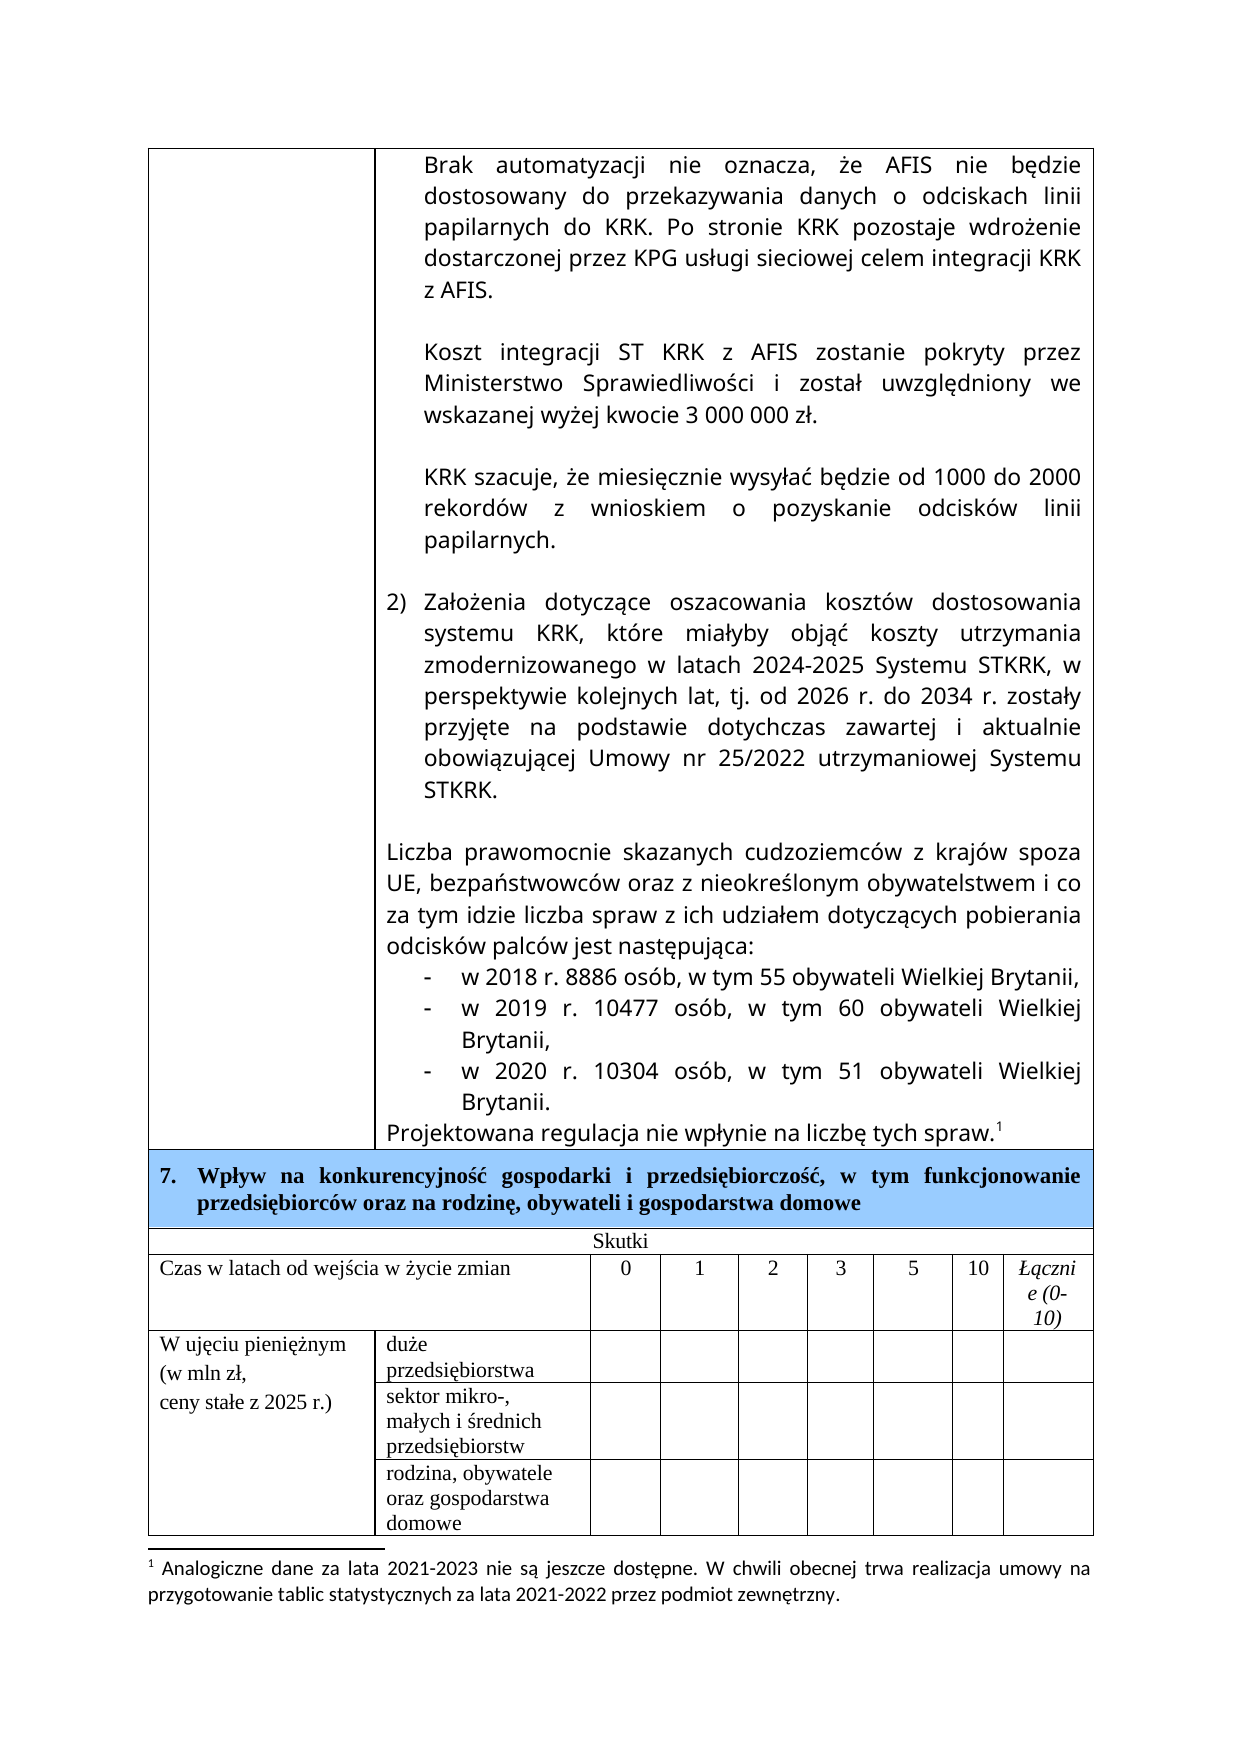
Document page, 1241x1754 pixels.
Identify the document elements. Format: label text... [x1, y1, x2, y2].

table_cell 3 [808, 1255, 873, 1330]
table_cell 10 [953, 1255, 1003, 1330]
table_cell [1004, 1383, 1093, 1458]
table_cell [953, 1331, 1003, 1382]
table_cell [149, 149, 374, 1149]
table_cell [1004, 1460, 1093, 1535]
table_cell [808, 1331, 873, 1382]
table_cell Wpływ na konkurencyjność gospodarki i przedsiębiorczość, w tym funkcjonowanie przedsiębiorców oraz na rodzinę, obywateli i gospodarstwa domowe [149, 1150, 1093, 1227]
table_cell [1004, 1331, 1093, 1382]
table_cell sektor mikro-, małych i średnich przedsiębiorstw [376, 1383, 590, 1458]
table_cell [661, 1331, 738, 1382]
table_cell [739, 1460, 807, 1535]
table_cell [953, 1383, 1003, 1458]
table_cell [591, 1383, 660, 1458]
table_cell [808, 1383, 873, 1458]
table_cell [376, 149, 1093, 1149]
table_cell 0 [591, 1255, 660, 1330]
table_cell W ujęciu pieniężnym (w mln zł, ceny stałe z 2025 r.) [149, 1331, 374, 1535]
table_cell Łącznie (0-10) [1004, 1255, 1093, 1330]
table_cell [661, 1460, 738, 1535]
table_cell Skutki [149, 1229, 1093, 1254]
table_cell [874, 1460, 952, 1535]
table_cell [953, 1460, 1003, 1535]
table_cell [591, 1460, 660, 1535]
table_cell [739, 1383, 807, 1458]
table_cell 5 [874, 1255, 952, 1330]
table_cell [739, 1331, 807, 1382]
table_cell [874, 1383, 952, 1458]
table_cell rodzina, obywatele oraz gospodarstwa domowe [376, 1460, 590, 1535]
table_cell [808, 1460, 873, 1535]
table_cell [874, 1331, 952, 1382]
table_cell [661, 1383, 738, 1458]
table_cell Czas w latach od wejścia w życie zmian [149, 1255, 590, 1330]
table_cell duże przedsiębiorstwa [376, 1331, 590, 1382]
table_cell 1 [661, 1255, 738, 1330]
table_cell [591, 1331, 660, 1382]
table_cell 2 [739, 1255, 807, 1330]
